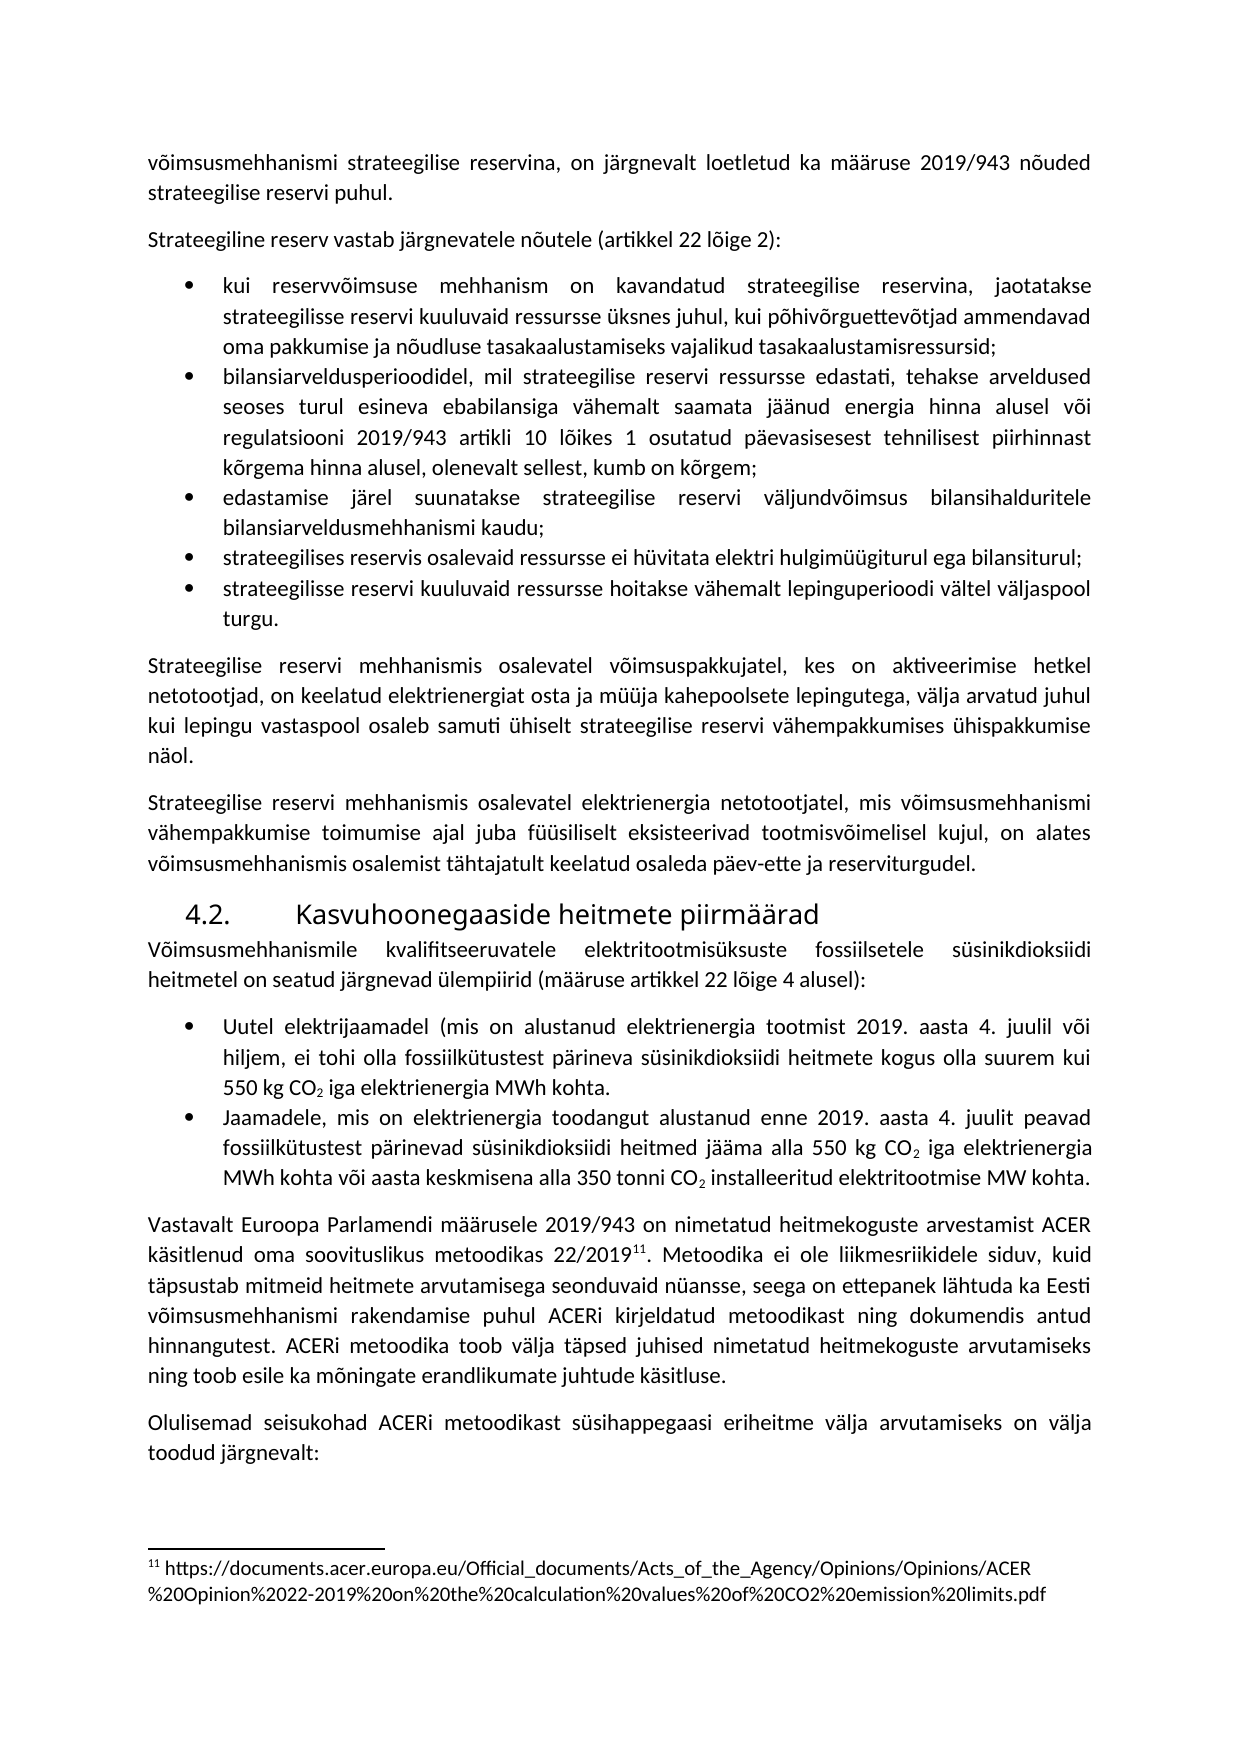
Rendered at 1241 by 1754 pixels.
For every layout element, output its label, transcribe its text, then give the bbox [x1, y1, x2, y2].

list strateegilisse reservi kuuluvaid ressursse hoitakse vähemalt lepinguperioodi vältel väljaspool turgu. [185, 574, 1093, 632]
text Olulisemad seisukohad ACERi metoodikast süsihappegaasi eriheitme välja arvutamiseks on välja toodud järgnevalt: [148, 1408, 1093, 1466]
text Vastavalt Euroopa Parlamendi määrusele 2019/943 on nimetatud heitmekoguste arvestamist ACER käsitlenud oma soovituslikus metoodikas 22/2019. Metoodika ei ole liikmesriikidele siduv, kuid täpsustab mitmeid heitmete arvutamisega seonduvaid nüansse, seega on ettepanek lähtuda ka Eesti võimsusmehhanismi rakendamise puhul ACERi kirjeldatud metoodikast ning dokumendis antud hinnangutest. ACERi metoodika toob välja täpsed juhised nimetatud heitmekoguste arvutamiseks ning toob esile ka mõningate erandlikumate juhtude käsitluse. [148, 1210, 1093, 1389]
text Võimsusmehhanismile kvalifitseeruvatele elektritootmisüksuste fossiilsetele süsinikdioksiidi heitmetel on seatud järgnevad ülempiirid (määruse artikkel 22 lõige 4 alusel): [148, 935, 1093, 993]
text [148, 148, 1093, 206]
list Jaamadele, mis on elektrienergia toodangut alustanud enne 2019. aasta 4. juulit peavad fossiilkütustest pärinevad süsinikdioksiidi heitmed jääma alla 550 kg CO2 iga elektrienergia MWh kohta või aasta keskmisena alla 350 tonni CO2 installeeritud elektritootmise MW kohta. [185, 1103, 1093, 1191]
list kui reservvõimsuse mehhanism on kavandatud strateegilise reservina, jaotatakse strateegilisse reservi kuuluvaid ressursse üksnes juhul, kui põhivõrguettevõtjad ammendavad oma pakkumise ja nõudluse tasakaalustamiseks vajalikud tasakaalustamisressursid; [185, 272, 1093, 360]
list Uutel elektrijaamadel (mis on alustanud elektrienergia tootmist 2019. aasta 4. juulil või hiljem, ei tohi olla fossiilkütustest pärineva süsinikdioksiidi heitmete kogus olla suurem kui 550 kg CO2 iga elektrienergia MWh kohta. [185, 1012, 1093, 1101]
subtitle Kasvuhoonegaaside heitmete piirmäärad [185, 896, 1093, 932]
list strateegilises reservis osalevaid ressursse ei hüvitata elektri hulgimüügiturul ega bilansiturul; [185, 543, 1093, 571]
list bilansiarveldusperioodidel, mil strateegilise reservi ressursse edastati, tehakse arveldused seoses turul esineva ebabilansiga vähemalt saamata jäänud energia hinna alusel või regulatsiooni 2019/943 artikli 10 lõikes 1 osutatud päevasisesest tehnilisest piirhinnast kõrgema hinna alusel, olenevalt sellest, kumb on kõrgem; [185, 362, 1093, 481]
list edastamise järel suunatakse strateegilise reservi väljundvõimsus bilansihalduritele bilansiarveldusmehhanismi kaudu; [185, 483, 1093, 541]
text Strateegilise reservi mehhanismis osalevatel võimsuspakkujatel, kes on aktiveerimise hetkel netotootjad, on keelatud elektrienergiat osta ja müüja kahepoolsete lepingutega, välja arvatud juhul kui lepingu vastaspool osaleb samuti ühiselt strateegilise reservi vähempakkumises ühispakkumise näol. [148, 651, 1093, 769]
text Strateegiline reserv vastab järgnevatele nõutele (artikkel 22 lõige 2): [148, 225, 1093, 253]
text Strateegilise reservi mehhanismis osalevatel elektrienergia netotootjatel, mis võimsusmehhanismi vähempakkumise toimumise ajal juba füüsiliselt eksisteerivad tootmisvõimelisel kujul, on alates võimsusmehhanismis osalemist tähtajatult keelatud osaleda päev-ette ja reserviturgudel. [148, 788, 1093, 877]
